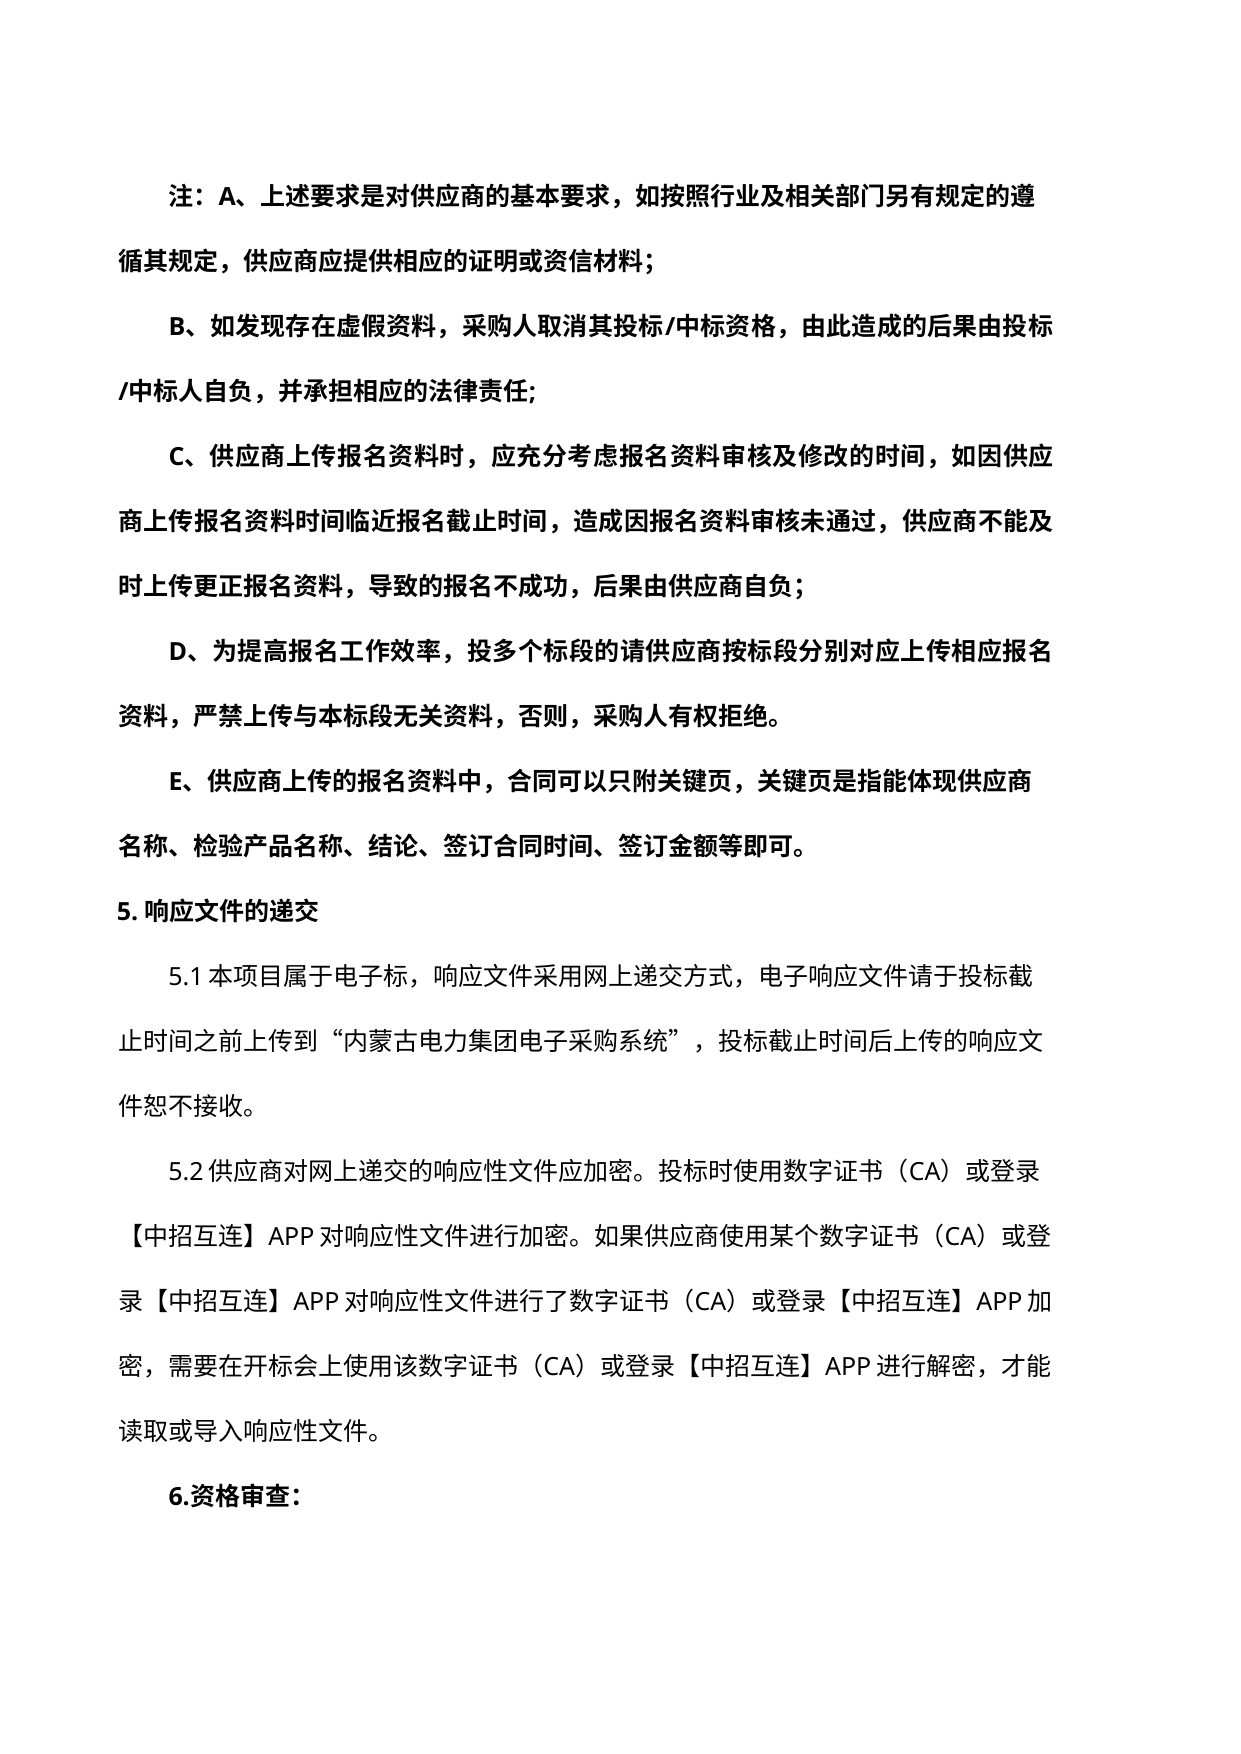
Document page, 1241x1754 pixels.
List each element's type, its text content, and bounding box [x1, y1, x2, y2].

list 供应商上传报名资料时，应充分考虑报名资料审核及修改的时间，如因供应商上传报名资料时间临近报名截止时间，造成因报名资料审核未通过，供应商不能及时上传更正报名资料，导致的报名不成功，后果由供应商自负； [118, 422, 1054, 617]
text 5.2供应商对网上递交的响应性文件应加密。投标时使用数字证书（CA）或登录【中招互连】APP对响应性文件进行加密。如果供应商使用某个数字证书（CA）或登录【中招互连】APP对响应性文件进行了数字证书（CA）或登录【中招互连】APP加密，需要在开标会上使用该数字证书（CA）或登录【中招互连】APP进行解密，才能读取或导入响应性文件。 [118, 1137, 1054, 1462]
text 5.1本项目属于电子标，响应文件采用网上递交方式，电子响应文件请于投标截止时间之前上传到“内蒙古电力集团电子采购系统”，投标截止时间后上传的响应文件恕不接收。 [118, 942, 1054, 1137]
text 6.资格审查： [118, 1462, 1054, 1527]
subtitle 5. 响应文件的递交 [117, 877, 1054, 942]
list 为提高报名工作效率，投多个标段的请供应商按标段分别对应上传相应报名资料，严禁上传与本标段无关资料，否则，采购人有权拒绝。 [118, 617, 1054, 747]
text 注：A、上述要求是对供应商的基本要求，如按照行业及相关部门另有规定的遵循其规定，供应商应提供相应的证明或资信材料； [118, 162, 1054, 292]
list 如发现存在虚假资料，采购人取消其投标/中标资格，由此造成的后果由投标/中标人自负，并承担相应的法律责任; [118, 292, 1054, 422]
list 供应商上传的报名资料中，合同可以只附关键页，关键页是指能体现供应商名称、检验产品名称、结论、签订合同时间、签订金额等即可。 [118, 747, 1054, 877]
